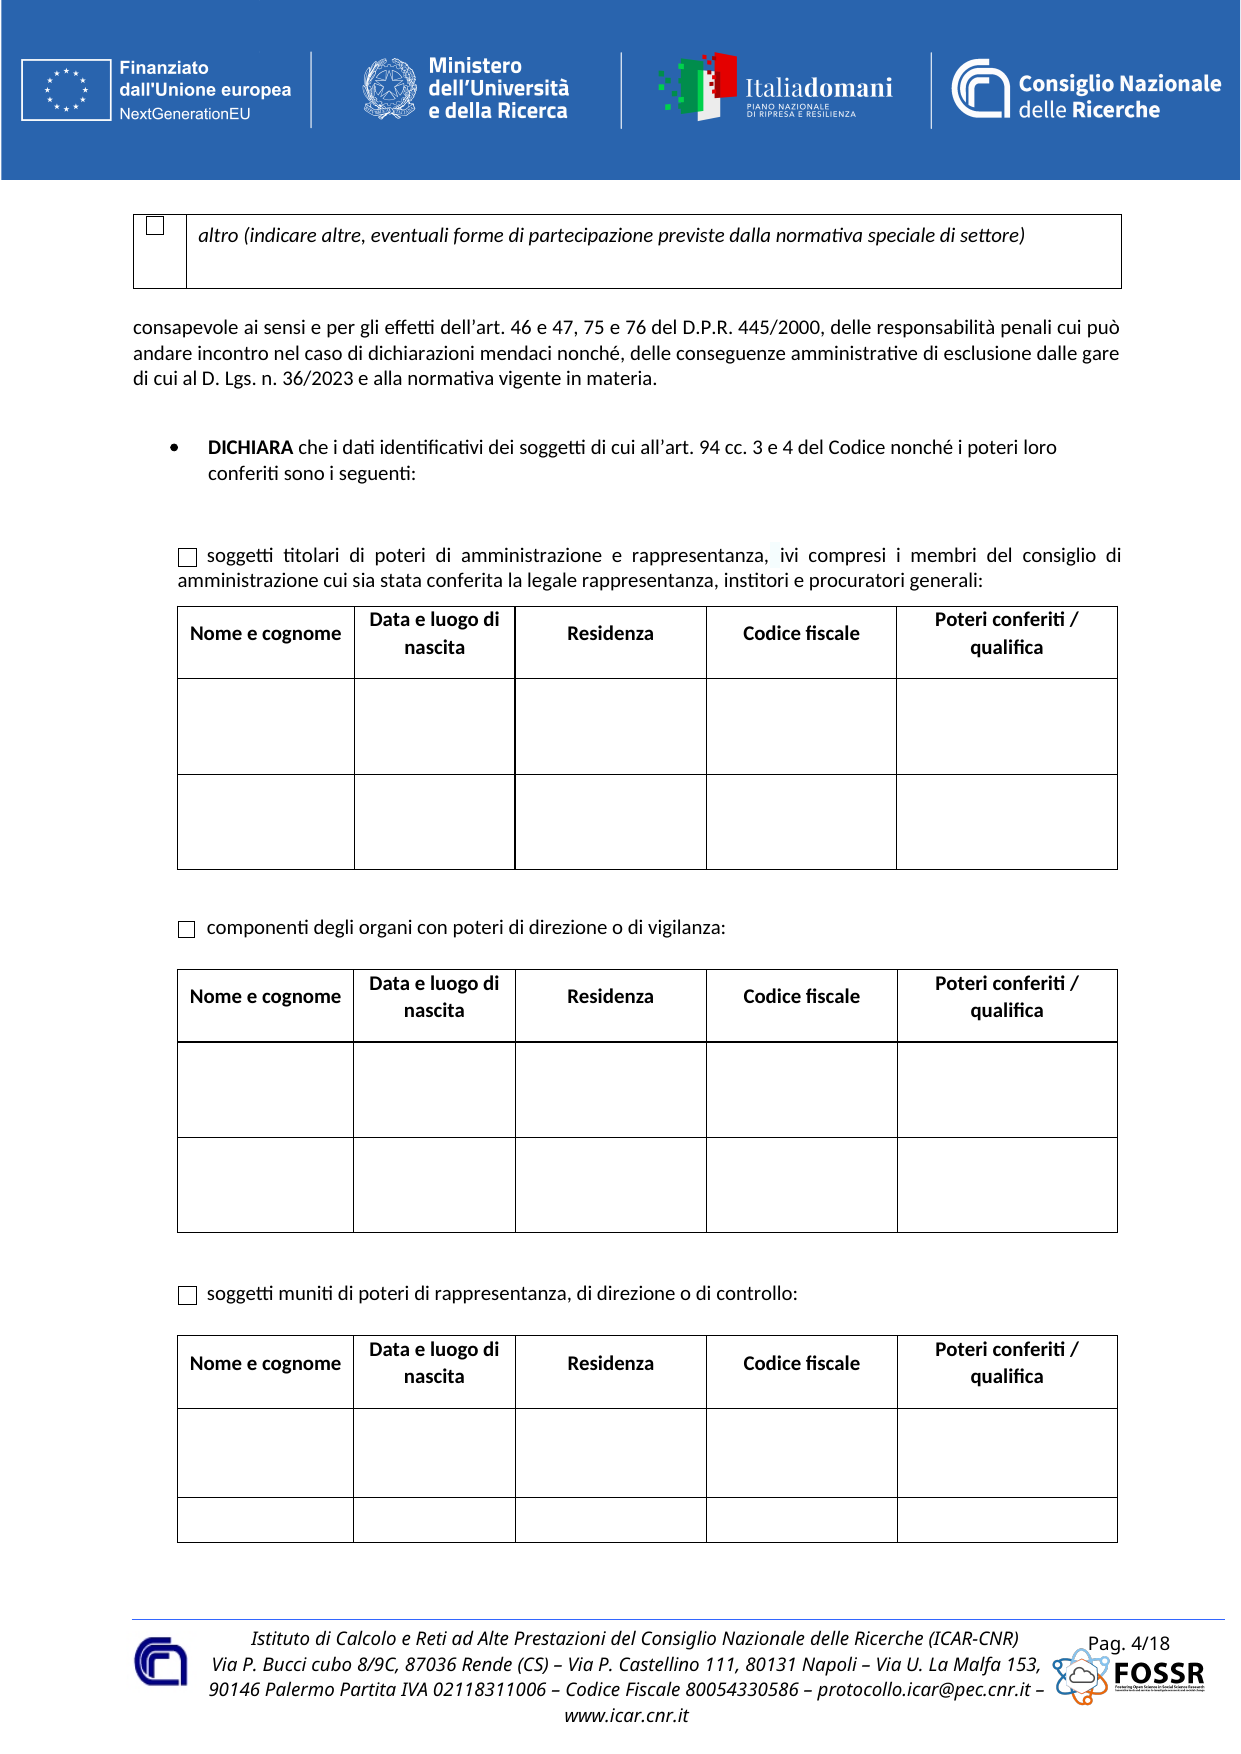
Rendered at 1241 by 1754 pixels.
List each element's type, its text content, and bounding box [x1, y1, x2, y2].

table_cell [898, 1138, 1117, 1232]
table_header Residenza [516, 970, 706, 1041]
table_cell [516, 775, 706, 869]
table_cell [178, 775, 354, 869]
table_header Poteri conferiti / qualifica [897, 607, 1117, 678]
table_cell [516, 679, 706, 773]
table_cell [897, 679, 1117, 773]
table_header Poteri conferiti / qualifica [898, 970, 1117, 1041]
table_cell [354, 1498, 515, 1542]
table_cell [354, 1138, 515, 1232]
table_header Data e luogo di nascita [354, 1336, 515, 1408]
picture [1029, 1639, 1227, 1714]
table_cell [707, 1043, 897, 1137]
table_cell [707, 1498, 897, 1542]
table_cell [707, 1409, 897, 1497]
table_cell [898, 1409, 1117, 1497]
table_cell [354, 1043, 515, 1137]
table_cell [707, 679, 896, 773]
table_cell [516, 1043, 706, 1137]
table_header Residenza [516, 1336, 706, 1408]
table_cell [898, 1498, 1117, 1542]
table_cell [178, 1498, 353, 1542]
table_cell [354, 1409, 515, 1497]
table_cell [516, 1409, 706, 1497]
table_header Nome e cognome [178, 1336, 353, 1408]
text soggetti titolari di poteri di amministrazione e rappresentanza, ivi compresi i membri del consiglio di amministrazione cui sia stata conferita la legale rappresentanza, institori e procuratori generali: [177, 542, 1122, 593]
table_header Data e luogo di nascita [354, 970, 515, 1041]
table_header Nome e cognome [178, 970, 353, 1041]
text componenti degli organi con poteri di direzione o di vigilanza: [162, 914, 1122, 939]
table_header Codice fiscale [707, 970, 897, 1041]
table_cell [707, 1138, 897, 1232]
table_cell [897, 775, 1117, 869]
table_header Poteri conferiti / qualifica [898, 1336, 1117, 1408]
table_cell [355, 775, 514, 869]
table_header Residenza [516, 607, 706, 678]
table_cell [355, 679, 514, 773]
table_cell [178, 1043, 353, 1137]
table_cell [178, 1409, 353, 1497]
table_cell [178, 679, 354, 773]
picture [1, 0, 1241, 180]
table_header Nome e cognome [178, 607, 354, 678]
table_cell altro (indicare altre, eventuali forme di partecipazione previste dalla normativa speciale di settore) [187, 215, 1121, 288]
list DICHIARA che i dati identificativi dei soggetti di cui all’art. 94 cc. 3 e 4 del Codice nonché i poteri loro conferiti sono i seguenti: [170, 434, 1127, 485]
table_cell [898, 1043, 1117, 1137]
table_header Data e luogo di nascita [355, 607, 514, 678]
table_cell [516, 1498, 706, 1542]
table_header Codice fiscale [707, 1336, 897, 1408]
table_cell [516, 1138, 706, 1232]
table_cell [178, 1138, 353, 1232]
table_header Codice fiscale [707, 607, 896, 678]
text soggetti muniti di poteri di rappresentanza, di direzione o di controllo: [177, 1280, 1122, 1306]
table_cell [707, 775, 896, 869]
table_cell [134, 215, 186, 288]
text consapevole ai sensi e per gli effetti dell’art. 46 e 47, 75 e 76 del D.P.R. 445/2000, delle responsabilità penali cui può andare incontro nel caso di dichiarazioni mendaci nonché, delle conseguenze amministrative di esclusione dalle gare di cui al D. Lgs. n. 36/2023 e alla normativa vigente in materia. [133, 314, 1122, 391]
picture [126, 1631, 197, 1696]
